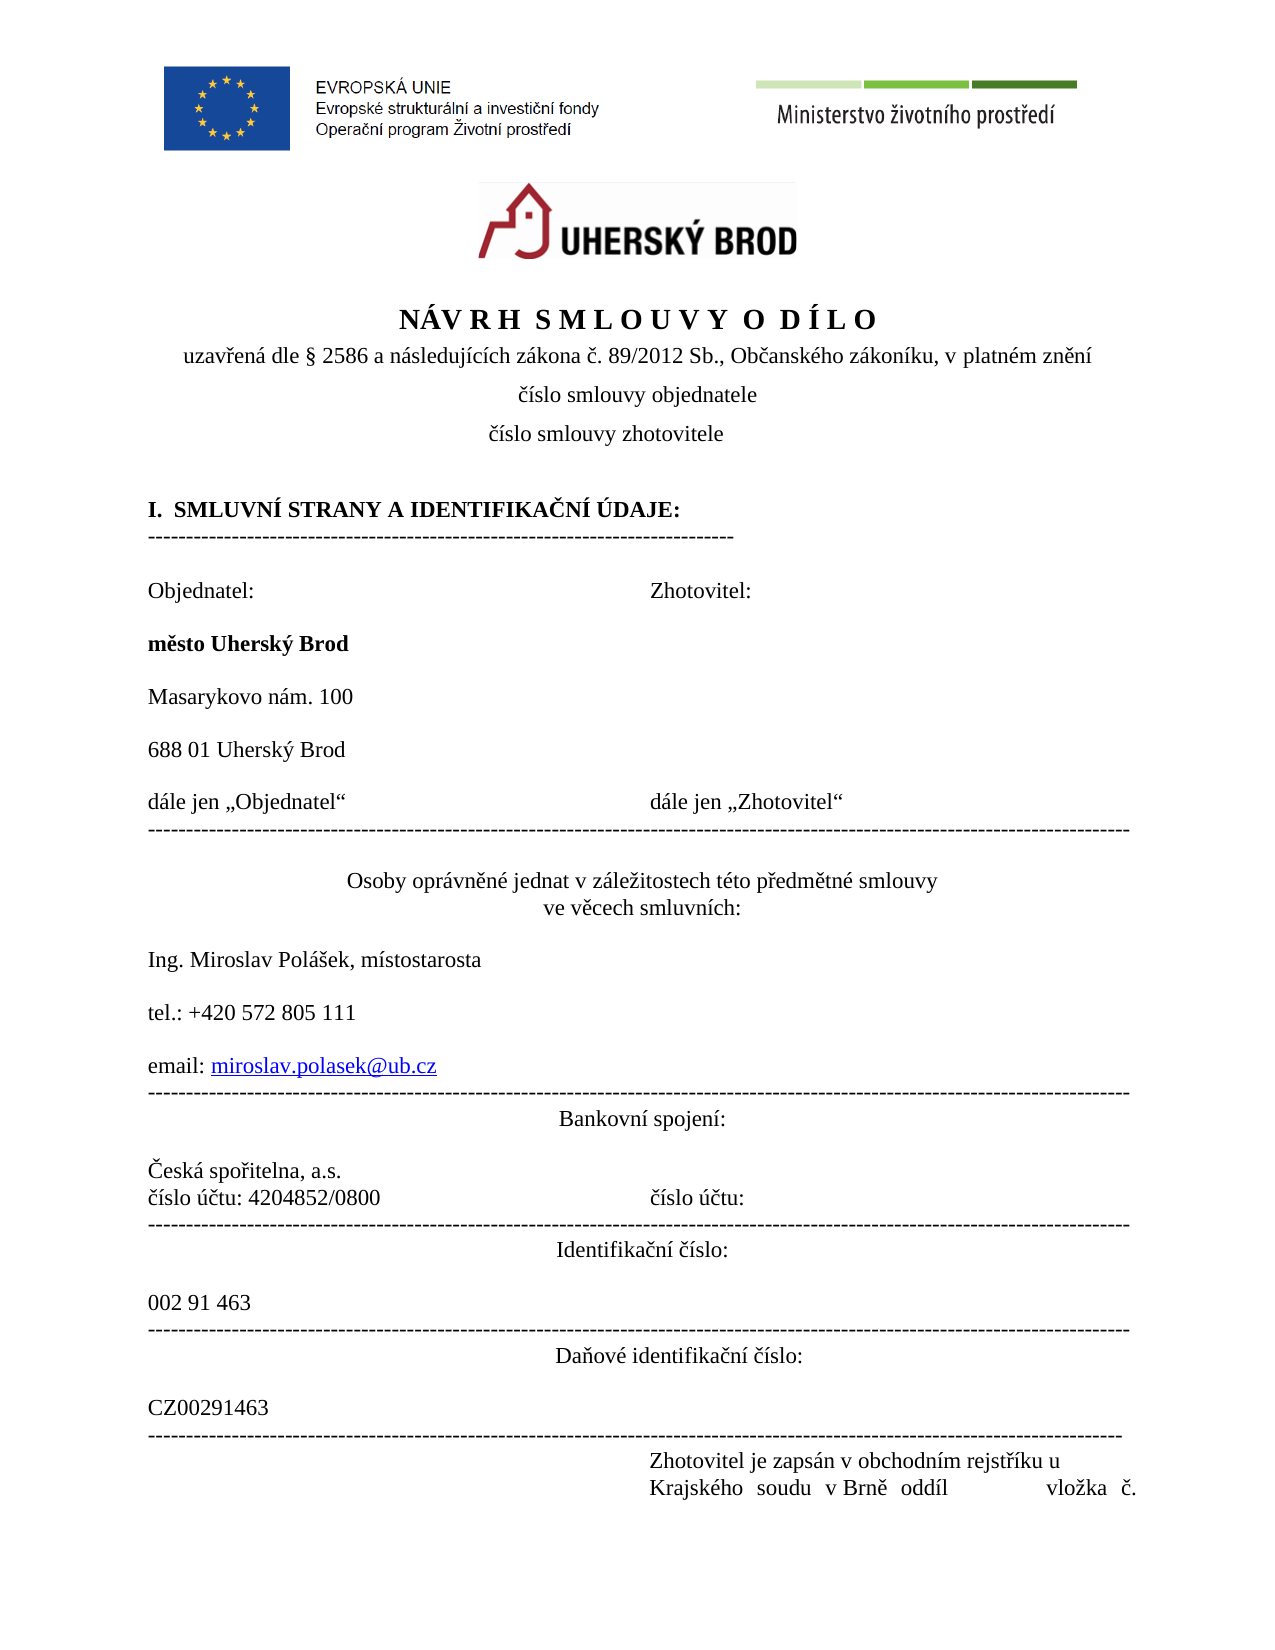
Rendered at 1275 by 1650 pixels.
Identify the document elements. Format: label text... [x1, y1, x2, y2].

text Osoby oprávněné jednat v záležitostech této předmětné smlouvy [148, 867, 1137, 894]
text Česká spořitelna, a.s. [148, 1157, 1137, 1184]
text číslo smlouvy zhotovitele [148, 420, 1127, 446]
subtitle NÁV R H S M L O U V Y O D Í L O [148, 302, 1127, 336]
text 002 91 463 [148, 1289, 1137, 1315]
text Identifikační číslo: [148, 1236, 1137, 1263]
text město Uherský Brod [148, 630, 1137, 657]
text --------------------------------------------------------------------------------------------------------------------------------- [148, 1078, 1137, 1104]
text I. SMLUVNÍ STRANY A Identifikační údaje: [148, 496, 1137, 522]
text Masarykovo nám. 100 [148, 683, 1137, 709]
text 688 01 Uherský Brod [148, 736, 1137, 762]
text --------------------------------------------------------------------------------------------------------------------------------- [148, 1315, 1137, 1342]
text Krajského soudu v Brně oddíl vložka č. [649, 1473, 1137, 1526]
text email: miroslav.polasek@ub.cz [148, 1052, 1137, 1078]
text ----------------------------------------------------------------------------- [148, 522, 1137, 577]
text uzavřená dle § 2586 a následujících zákona č. 89/2012 Sb., Občanského zákoníku, v platném znění [148, 342, 1127, 368]
text Objednatel: Zhotovitel: [148, 577, 1137, 604]
text -------------------------------------------------------------------------------------------------------------------------------- [148, 1421, 1137, 1447]
text Bankovní spojení: [148, 1104, 1137, 1131]
text Ing. Miroslav Polášek, místostarosta [148, 946, 1137, 973]
text dále jen „Objednatel“ dále jen „Zhotovitel“ [148, 788, 1137, 815]
picture [478, 182, 797, 259]
text tel.: +420 572 805 111 [148, 999, 1137, 1026]
text ve věcech smluvních: [148, 894, 1137, 920]
text Zhotovitel je zapsán v obchodním rejstříku u [649, 1447, 1137, 1473]
text --------------------------------------------------------------------------------------------------------------------------------- [148, 1210, 1137, 1236]
text --------------------------------------------------------------------------------------------------------------------------------- [148, 815, 1137, 841]
text Daňové identifikační číslo: [148, 1342, 1137, 1368]
text číslo smlouvy objednatele [148, 381, 1127, 407]
text číslo účtu: 4204852/0800 číslo účtu: [148, 1184, 1137, 1210]
text CZ00291463 [148, 1394, 1137, 1421]
